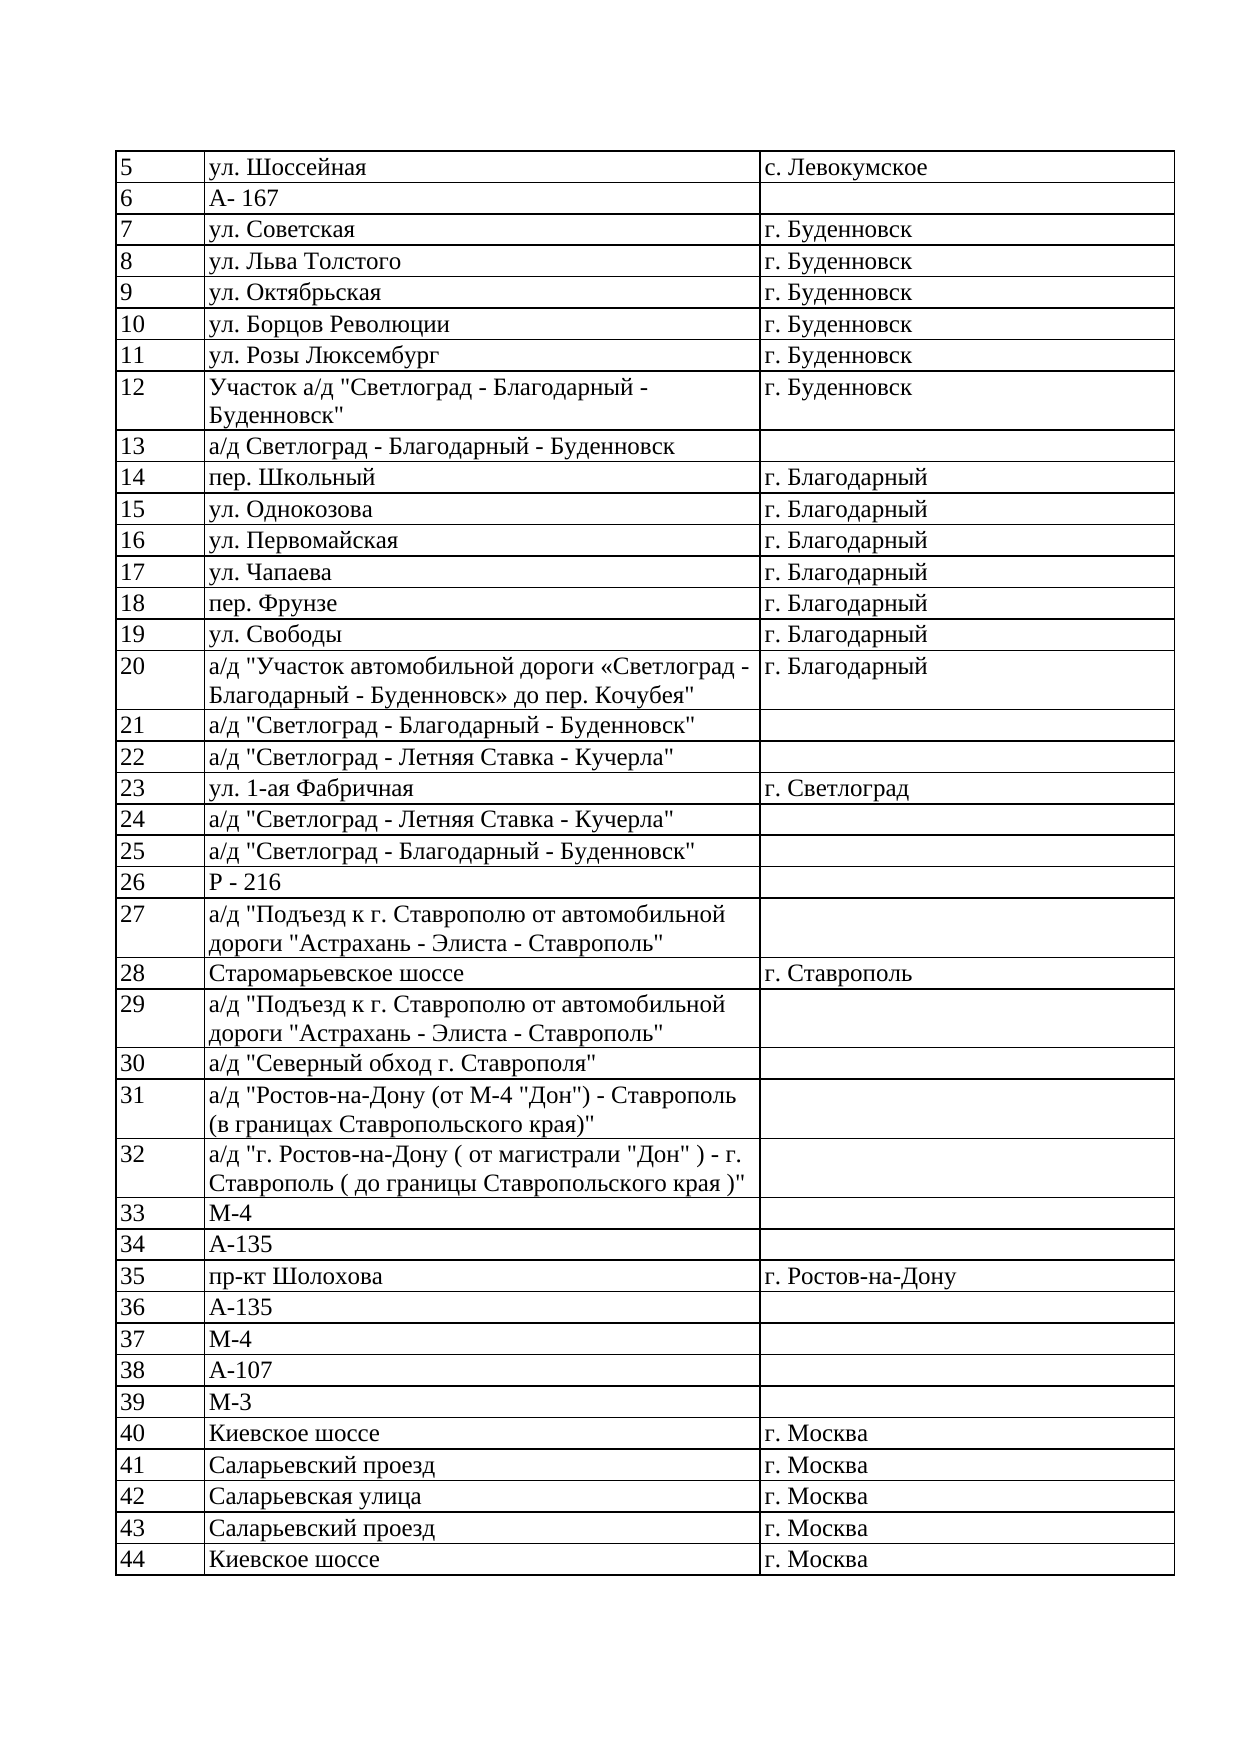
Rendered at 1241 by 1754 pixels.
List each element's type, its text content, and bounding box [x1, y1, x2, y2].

table_cell 36 [117, 1292, 204, 1322]
table_cell г. Благодарный [761, 462, 1174, 492]
table_cell [761, 742, 1174, 771]
table_cell а/д Светлоград - Благодарный - Буденновск [205, 431, 759, 461]
table_cell А-107 [205, 1355, 759, 1385]
table_cell г. Буденновск [761, 277, 1174, 307]
table_cell М-3 [205, 1387, 759, 1417]
table_cell г. Буденновск [761, 309, 1174, 339]
table_cell а/д "г. Ростов-на-Дону ( от магистрали "Дон" ) - г. Ставрополь ( до границы Ставропольского края )" [205, 1139, 759, 1196]
table_cell пер. Школьный [205, 462, 759, 492]
table_cell 41 [117, 1450, 204, 1479]
table_cell пр-кт Шолохова [205, 1261, 759, 1291]
table_cell 27 [117, 899, 204, 956]
table_cell [761, 1139, 1174, 1196]
table_cell г. Благодарный [761, 620, 1174, 649]
table_cell 35 [117, 1261, 204, 1291]
table_cell [761, 805, 1174, 834]
table_cell 24 [117, 805, 204, 834]
table_cell Киевское шоссе [205, 1544, 759, 1574]
table_cell [761, 1048, 1174, 1078]
table_cell а/д "Подъезд к г. Ставрополю от автомобильной дороги "Астрахань - Элиста - Ставрополь" [205, 990, 759, 1047]
table_cell 30 [117, 1048, 204, 1078]
table_cell 29 [117, 990, 204, 1047]
table_cell 6 [117, 183, 204, 213]
table_cell а/д "Светлоград - Благодарный - Буденновск" [205, 710, 759, 740]
table_cell 16 [117, 525, 204, 555]
table_cell 19 [117, 620, 204, 649]
table_cell 22 [117, 742, 204, 771]
table_cell [761, 990, 1174, 1047]
table_cell [761, 431, 1174, 461]
table_cell Саларьевский проезд [205, 1450, 759, 1479]
table_cell 40 [117, 1418, 204, 1448]
table_cell [761, 899, 1174, 956]
table_cell А-135 [205, 1230, 759, 1259]
table_cell 39 [117, 1387, 204, 1417]
table_cell ул. Чапаева [205, 557, 759, 587]
table_cell г. Благодарный [761, 494, 1174, 524]
table_cell ул. Льва Толстого [205, 246, 759, 276]
table_cell г. Благодарный [761, 525, 1174, 555]
table_cell 38 [117, 1355, 204, 1385]
table_cell М-4 [205, 1324, 759, 1354]
table_cell ул. Октябрьская [205, 277, 759, 307]
table_cell ул. Свободы [205, 620, 759, 649]
table_cell 17 [117, 557, 204, 587]
table_cell а/д "Участок автомобильной дороги «Светлоград - Благодарный - Буденновск» до пер. Кочубея" [205, 651, 759, 708]
table_cell а/д "Подъезд к г. Ставрополю от автомобильной дороги "Астрахань - Элиста - Ставрополь" [205, 899, 759, 956]
table_cell 25 [117, 836, 204, 866]
table_cell ул. Борцов Революции [205, 309, 759, 339]
table_cell 13 [117, 431, 204, 461]
table_cell [761, 710, 1174, 740]
table_cell 26 [117, 867, 204, 897]
table_cell г. Благодарный [761, 651, 1174, 708]
table_cell 14 [117, 462, 204, 492]
table_cell 42 [117, 1481, 204, 1511]
table_cell ул. 1-ая Фабричная [205, 773, 759, 803]
table_cell г. Москва [761, 1513, 1174, 1542]
table_cell а/д "Северный обход г. Ставрополя" [205, 1048, 759, 1078]
table_cell [761, 1324, 1174, 1354]
table_cell ул. Однокозова [205, 494, 759, 524]
table_cell г. Москва [761, 1450, 1174, 1479]
table_cell [761, 1230, 1174, 1259]
table_cell Саларьевский проезд [205, 1513, 759, 1542]
table_cell 34 [117, 1230, 204, 1259]
table_cell г. Буденновск [761, 215, 1174, 244]
table_cell 37 [117, 1324, 204, 1354]
table_cell Саларьевская улица [205, 1481, 759, 1511]
table_cell а/д "Светлоград - Летняя Ставка - Кучерла" [205, 742, 759, 771]
table_cell с. Левокумское [761, 152, 1174, 181]
table_cell [761, 867, 1174, 897]
table_cell г. Москва [761, 1544, 1174, 1574]
table_cell [761, 1355, 1174, 1385]
table_cell [761, 1292, 1174, 1322]
table_cell Р - 216 [205, 867, 759, 897]
table_cell 32 [117, 1139, 204, 1196]
table_cell ул. Розы Люксембург [205, 340, 759, 370]
table_cell 12 [117, 372, 204, 429]
table_cell ул. Первомайская [205, 525, 759, 555]
table_cell А-135 [205, 1292, 759, 1322]
table_cell [761, 836, 1174, 866]
table_cell пер. Фрунзе [205, 588, 759, 618]
table_cell 11 [117, 340, 204, 370]
table_cell г. Буденновск [761, 372, 1174, 429]
table_cell 8 [117, 246, 204, 276]
table_cell А- 167 [205, 183, 759, 213]
table_cell [761, 1080, 1174, 1137]
table_cell г. Светлоград [761, 773, 1174, 803]
table_cell 5 [117, 152, 204, 181]
table_cell а/д "Светлоград - Благодарный - Буденновск" [205, 836, 759, 866]
table_cell Старомарьевское шоссе [205, 958, 759, 988]
table_cell г. Буденновск [761, 246, 1174, 276]
table_cell [761, 183, 1174, 213]
table_cell 9 [117, 277, 204, 307]
table_cell г. Ставрополь [761, 958, 1174, 988]
table_cell 43 [117, 1513, 204, 1542]
table_cell ул. Советская [205, 215, 759, 244]
table_cell 10 [117, 309, 204, 339]
table_cell 18 [117, 588, 204, 618]
table_cell 21 [117, 710, 204, 740]
table_cell ул. Шоссейная [205, 152, 759, 181]
table_cell г. Благодарный [761, 557, 1174, 587]
table_cell Участок а/д "Светлоград - Благодарный - Буденновск" [205, 372, 759, 429]
table_cell [761, 1387, 1174, 1417]
table_cell [761, 1198, 1174, 1228]
table_cell а/д "Ростов-на-Дону (от М-4 "Дон") - Ставрополь (в границах Ставропольского края)" [205, 1080, 759, 1137]
table_cell г. Ростов-на-Дону [761, 1261, 1174, 1291]
table_cell 20 [117, 651, 204, 708]
table_cell 28 [117, 958, 204, 988]
table_cell 23 [117, 773, 204, 803]
table_cell г. Москва [761, 1481, 1174, 1511]
table_cell г. Буденновск [761, 340, 1174, 370]
table_cell Киевское шоссе [205, 1418, 759, 1448]
table_cell 15 [117, 494, 204, 524]
table_cell 7 [117, 215, 204, 244]
table_cell 33 [117, 1198, 204, 1228]
table_cell 44 [117, 1544, 204, 1574]
table_cell 31 [117, 1080, 204, 1137]
table_cell а/д "Светлоград - Летняя Ставка - Кучерла" [205, 805, 759, 834]
table_cell г. Москва [761, 1418, 1174, 1448]
table_cell г. Благодарный [761, 588, 1174, 618]
table_cell М-4 [205, 1198, 759, 1228]
